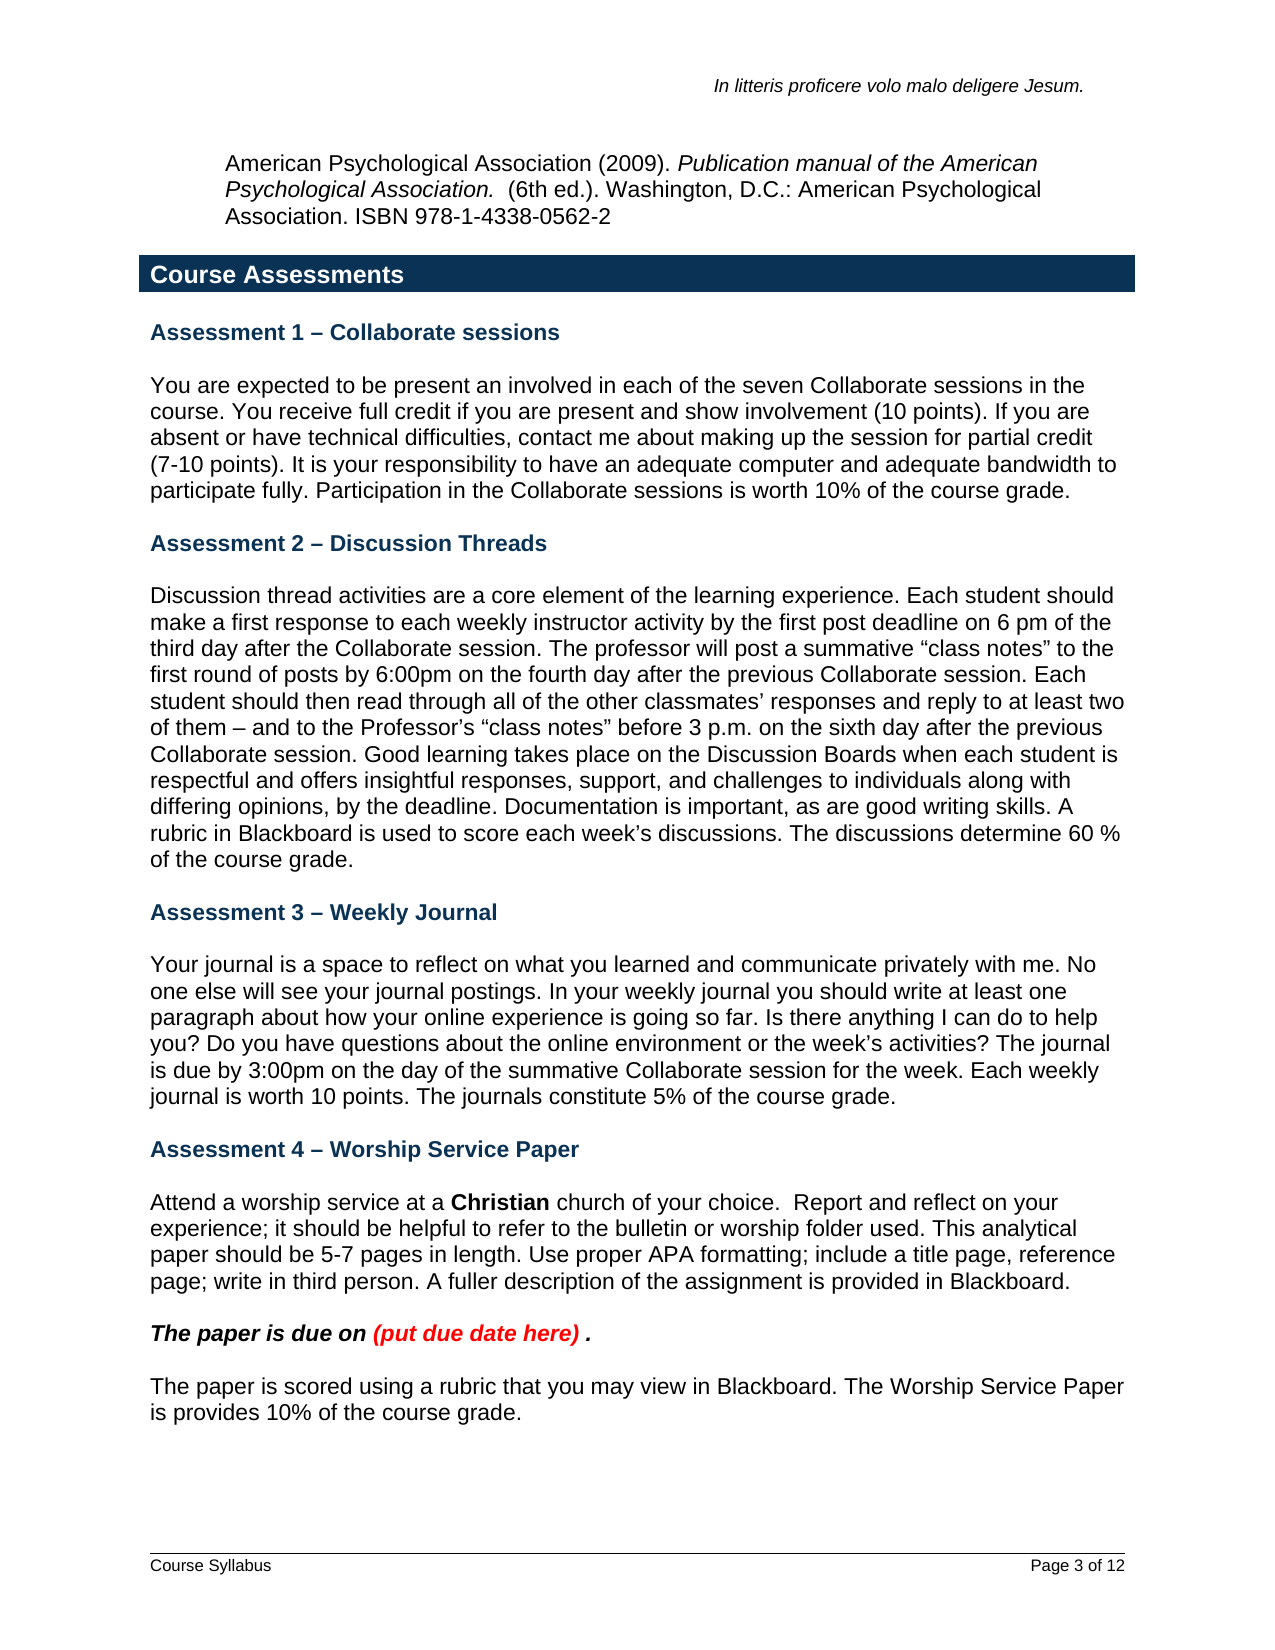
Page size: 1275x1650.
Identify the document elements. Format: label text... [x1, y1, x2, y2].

subtitle Assessment 3 – Weekly Journal [150, 899, 1125, 925]
subtitle Assessment 4 – Worship Service Paper [150, 1136, 1125, 1162]
text You are expected to be present an involved in each of the seven Collaborate sessions in the course. You receive full credit if you are present and show involvement (10 points). If you are absent or have technical difficulties, contact me about making up the session for partial credit (7-10 points). It is your responsibility to have an adequate computer and adequate bandwidth to participate fully. Participation in the Collaborate sessions is worth 10% of the course grade. [150, 372, 1125, 503]
text Discussion thread activities are a core element of the learning experience. Each student should make a first response to each weekly instructor activity by the first post deadline on 6 pm of the third day after the Collaborate session. The professor will post a summative “class notes” to the first round of posts by 6:00pm on the fourth day after the previous Collaborate session. Each student should then read through all of the other classmates’ responses and reply to at least two of them – and to the Professor’s “class notes” before 3 p.m. on the sixth day after the previous Collaborate session. Good learning takes place on the Discussion Boards when each student is respectful and offers insightful responses, support, and challenges to individuals along with differing opinions, by the deadline. Documentation is important, as are good writing skills. A rubric in Blackboard is used to score each week’s discussions. The discussions determine 60 % of the course grade. [150, 582, 1125, 872]
subtitle Course Assessments [142, 258, 1133, 290]
text American Psychological Association (2009). Publication manual of the American Psychological Association. (6th ed.). : American Psychological Association. ISBN 978-1-4338-0562-2 [225, 150, 1125, 229]
text The paper is due on (put due date here) . [150, 1320, 1125, 1347]
text Attend a worship service at a Christian church of your choice. Report and reflect on your experience; it should be helpful to refer to the bulletin or worship folder used. This analytical paper should be 5-7 pages in length. Use proper APA formatting; include a title page, reference page; write in third person. A fuller description of the assignment is provided in Blackboard. [150, 1188, 1125, 1294]
subtitle Assessment 2 – Discussion Threads [150, 530, 1125, 556]
text Your journal is a space to reflect on what you learned and communicate privately with me. No one else will see your journal postings. In your weekly journal you should write at least one paragraph about how your online experience is going so far. Is there anything I can do to help you? Do you have questions about the online environment or the week’s activities? The journal is due by 3:00pm on the day of the summative Collaborate session for the week. Each weekly journal is worth 10 points. The journals constitute 5% of the course grade. [150, 951, 1125, 1109]
subtitle Assessment 1 – Collaborate sessions [150, 319, 1125, 345]
text The paper is scored using a rubric that you may view in Blackboard. The Worship Service Paper is provides 10% of the course grade. [150, 1373, 1125, 1426]
